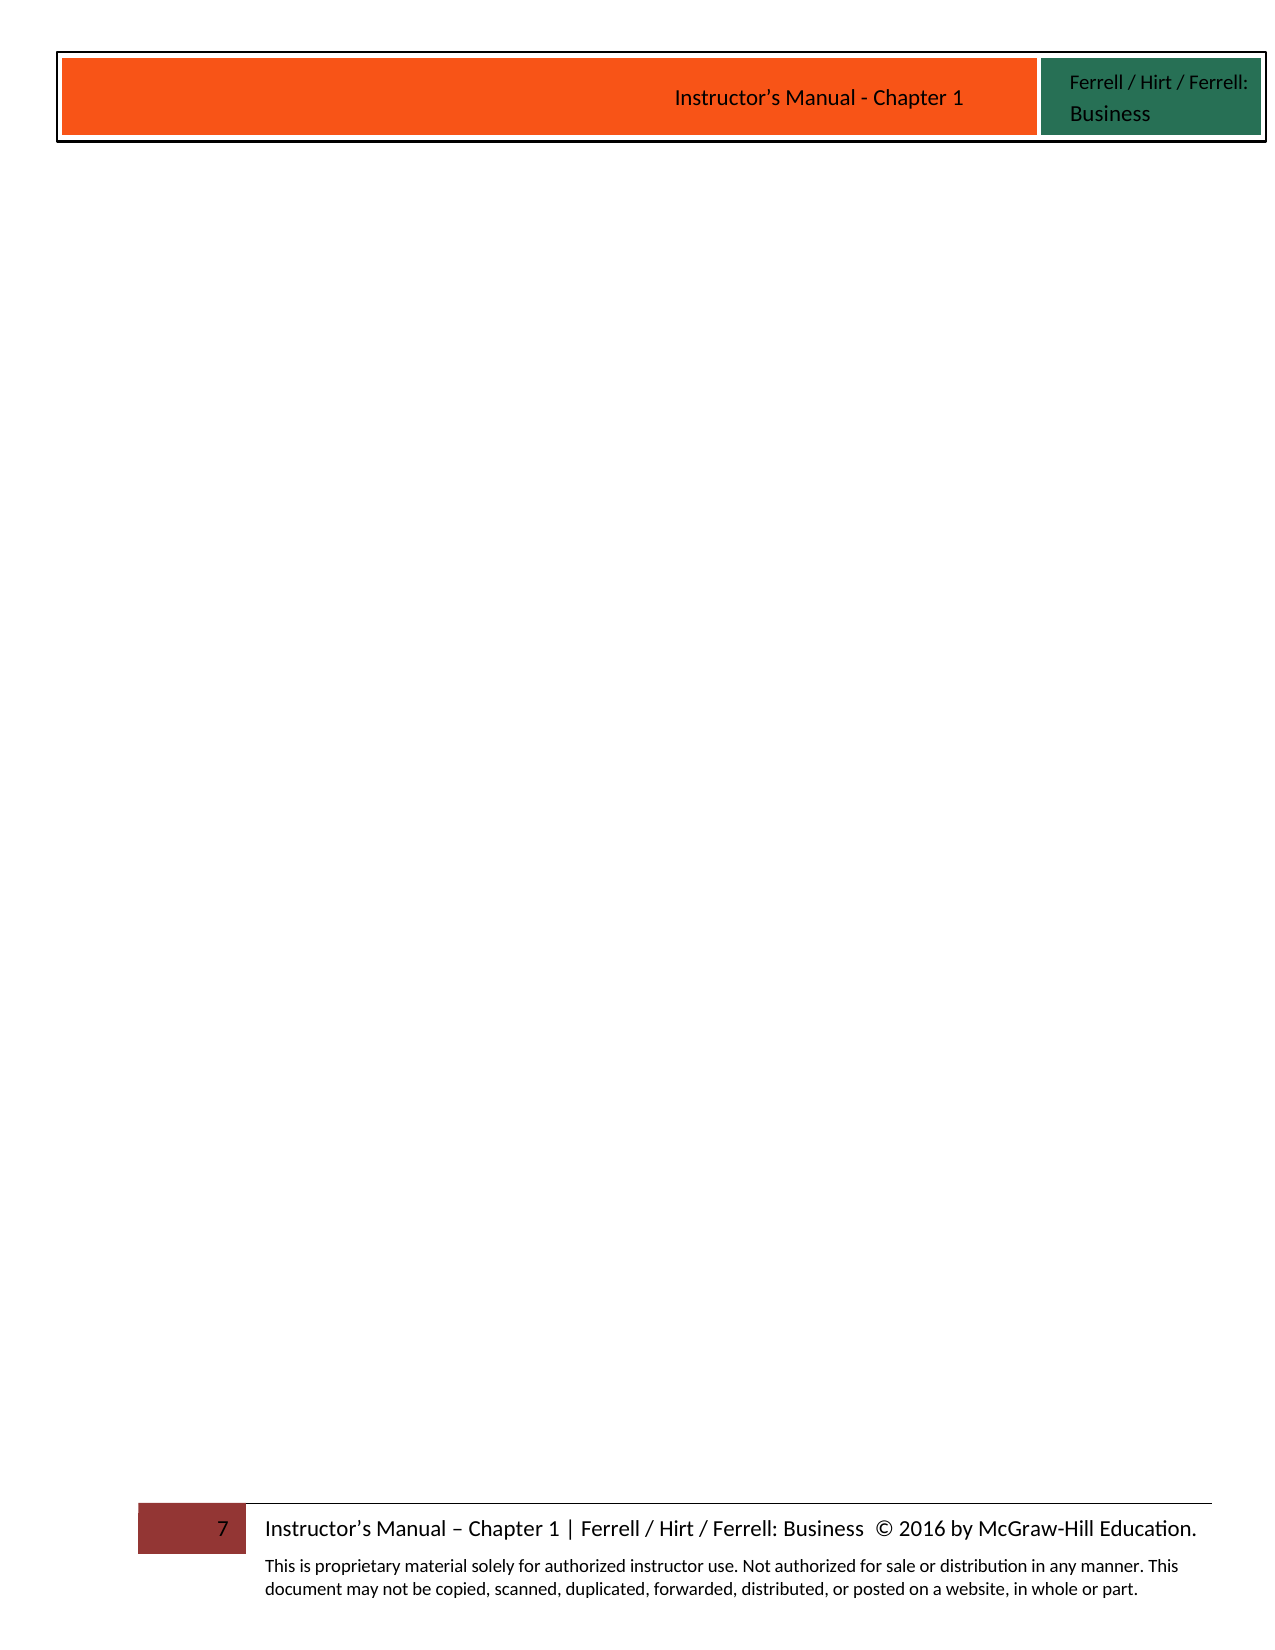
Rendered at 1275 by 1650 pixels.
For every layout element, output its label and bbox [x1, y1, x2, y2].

picture [1041, 65, 1261, 127]
picture [61, 65, 1037, 127]
